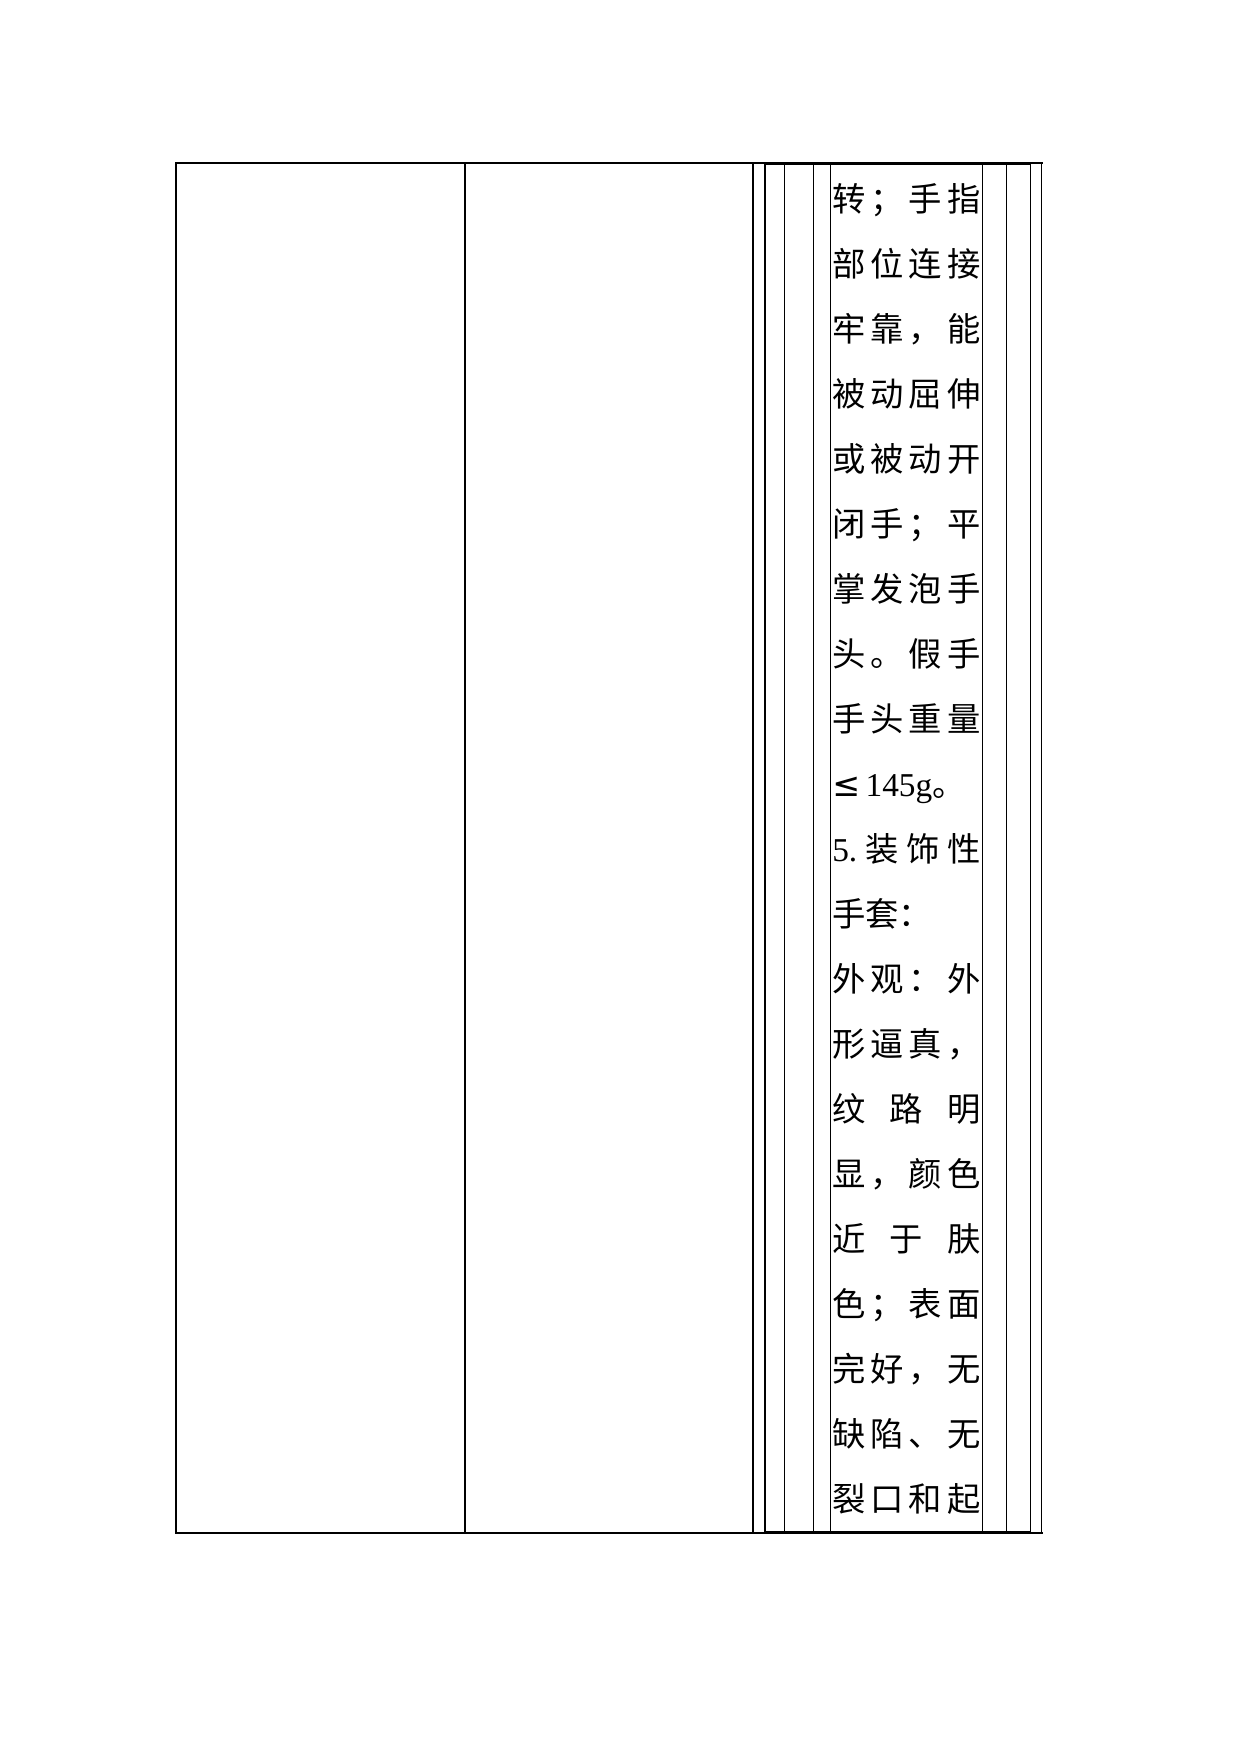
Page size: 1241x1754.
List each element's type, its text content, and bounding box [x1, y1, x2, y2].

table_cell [814, 165, 830, 1531]
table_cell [983, 165, 1006, 1531]
table_cell [177, 164, 464, 1532]
table_cell 2 [466, 164, 752, 1532]
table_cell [1007, 165, 1030, 1531]
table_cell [785, 165, 813, 1531]
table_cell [831, 165, 982, 1531]
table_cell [1031, 164, 1041, 1532]
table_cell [754, 164, 764, 1532]
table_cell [766, 165, 784, 1531]
